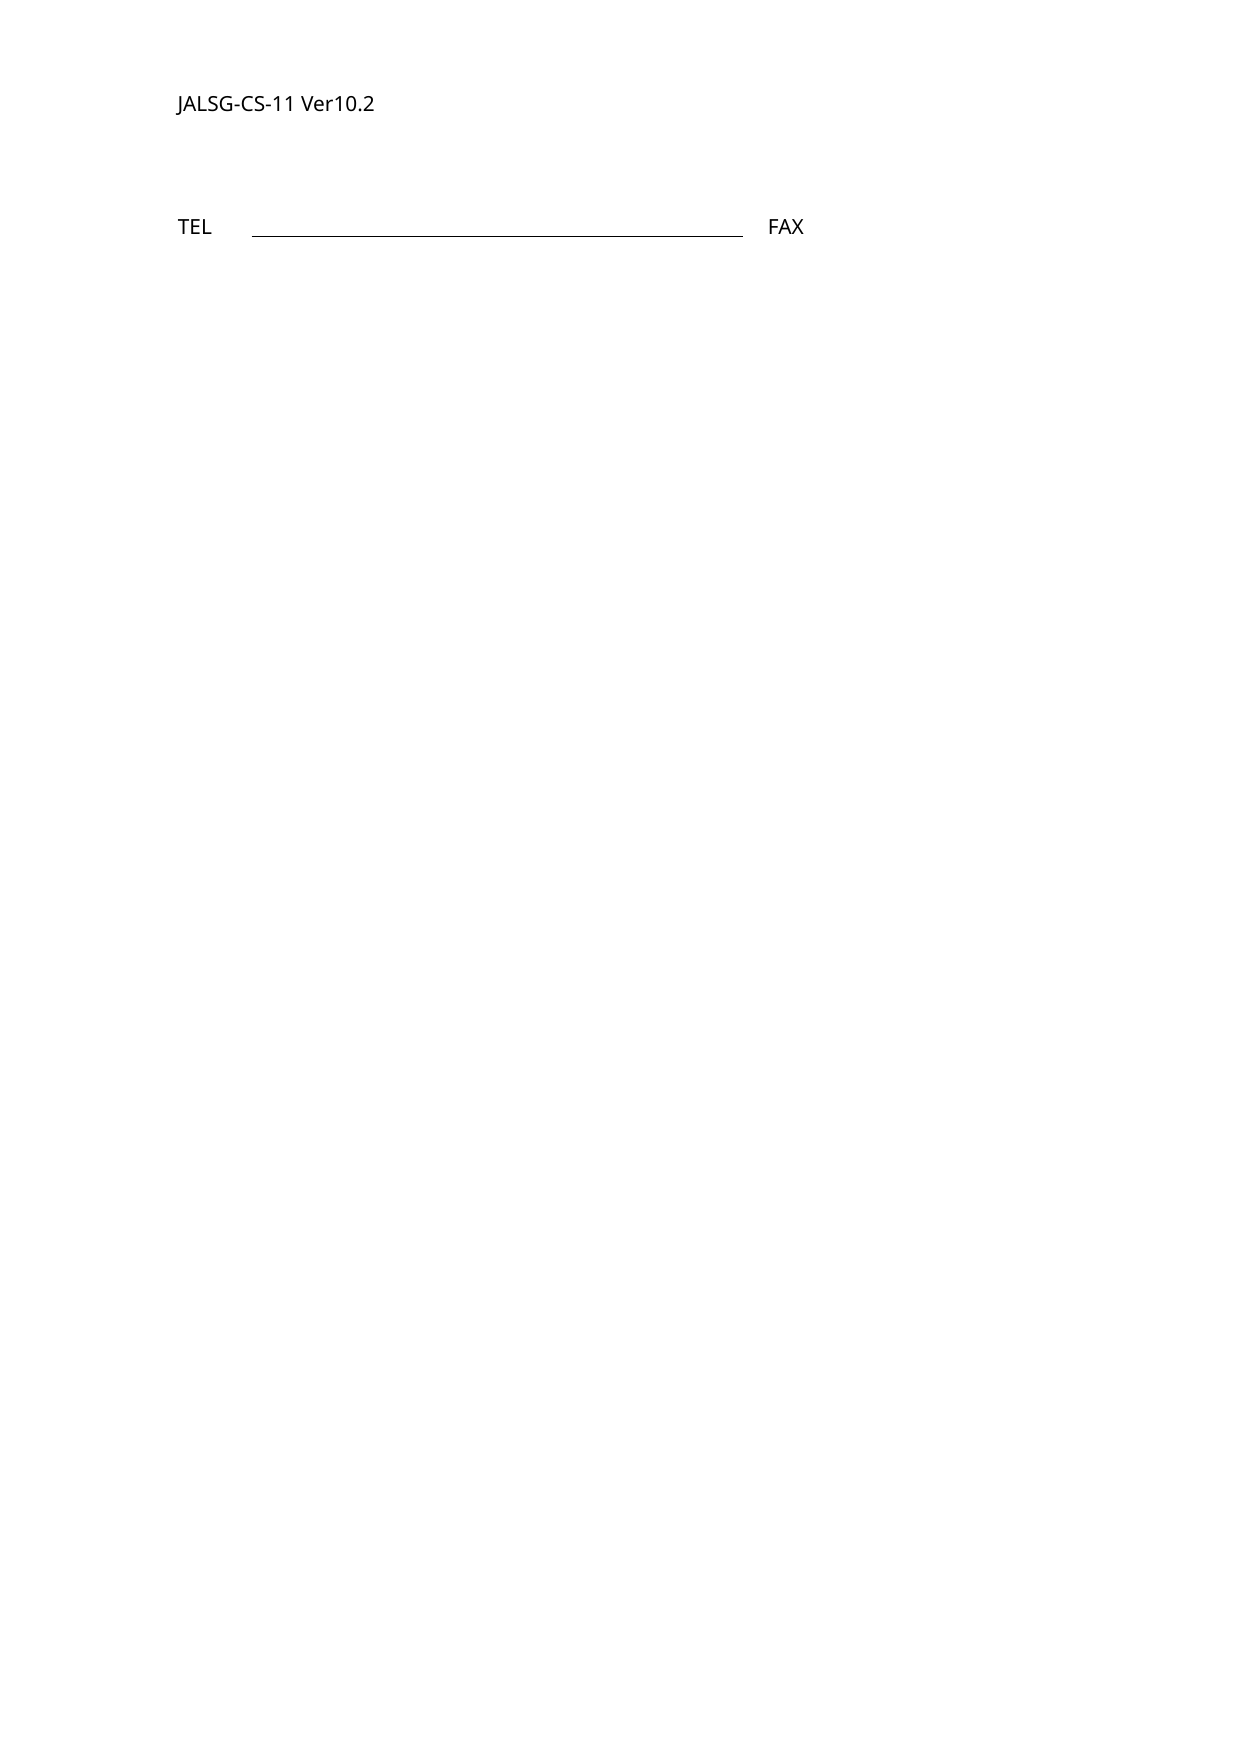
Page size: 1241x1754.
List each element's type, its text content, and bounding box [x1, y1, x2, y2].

text TEL FAX [178, 208, 1063, 244]
